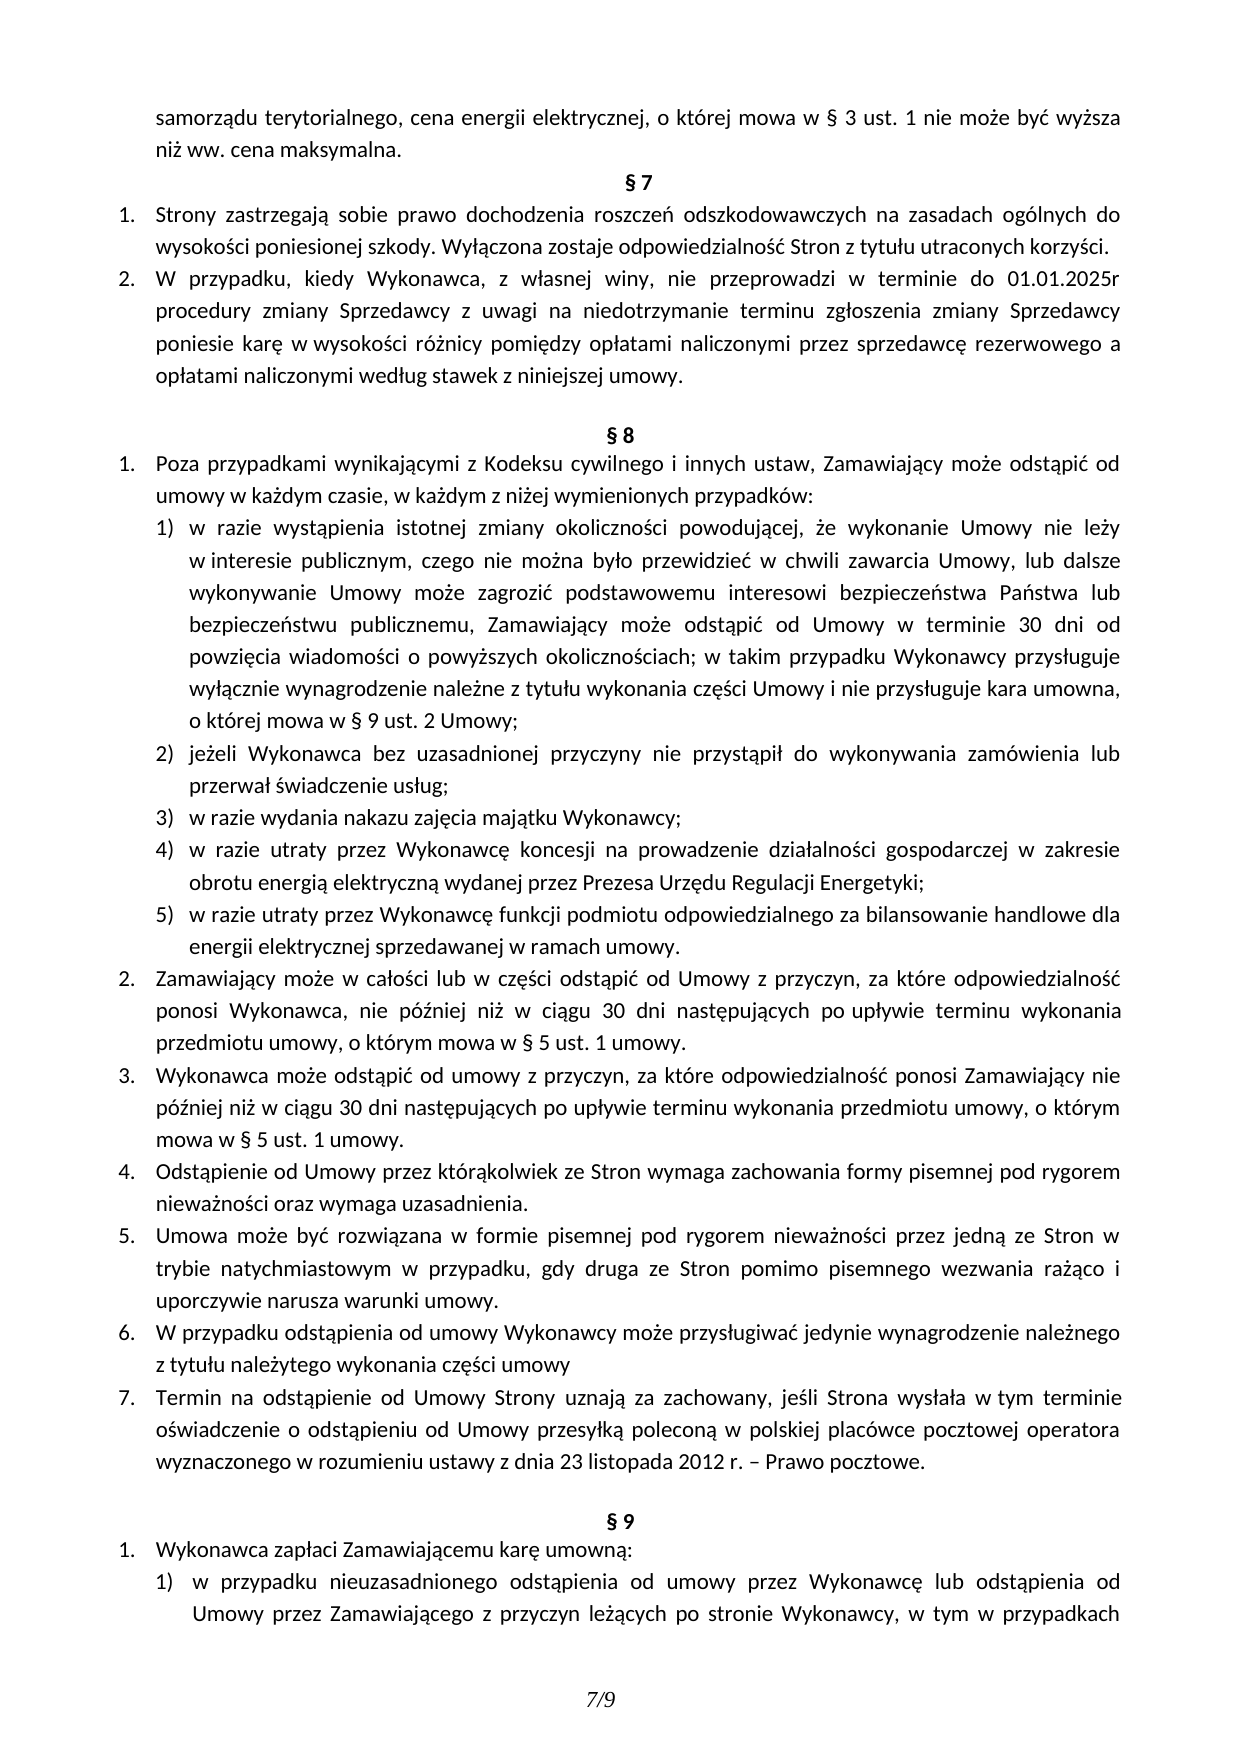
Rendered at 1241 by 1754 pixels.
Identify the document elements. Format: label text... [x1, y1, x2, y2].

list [155, 1567, 1122, 1628]
list Wykonawca może odstąpić od umowy z przyczyn, za które odpowiedzialność ponosi Zamawiający nie później niż w ciągu 30 dni następujących po upływie terminu wykonania przedmiotu umowy, o którym mowa w § 5 ust. 1 umowy. [118, 1061, 1122, 1153]
list w razie utraty przez Wykonawcę funkcji podmiotu odpowiedzialnego za bilansowanie handlowe dla energii elektrycznej sprzedawanej w ramach umowy. [155, 900, 1122, 960]
text § 7 [155, 168, 1122, 196]
list W przypadku odstąpienia od umowy Wykonawcy może przysługiwać jedynie wynagrodzenie należnego z tytułu należytego wykonania części umowy [118, 1318, 1122, 1378]
list w razie utraty przez Wykonawcę koncesji na prowadzenie działalności gospodarczej w zakresie obrotu energią elektryczną wydanej przez Prezesa Urzędu Regulacji Energetyki; [155, 835, 1122, 896]
subtitle § 8 [118, 421, 1122, 449]
list w razie wystąpienia istotnej zmiany okoliczności powodującej, że wykonanie Umowy nie leży w interesie publicznym, czego nie można było przewidzieć w chwili zawarcia Umowy, lub dalsze wykonywanie Umowy może zagrozić podstawowemu interesowi bezpieczeństwa Państwa lub bezpieczeństwu publicznemu, Zamawiający może odstąpić od Umowy w terminie 30 dni od powzięcia wiadomości o powyższych okolicznościach; w takim przypadku Wykonawcy przysługuje wyłącznie wynagrodzenie należne z tytułu wykonania części Umowy i nie przysługuje kara umowna, o której mowa w § 9 ust. 2 Umowy; [155, 513, 1122, 735]
list w razie wydania nakazu zajęcia majątku Wykonawcy; [155, 803, 1122, 831]
list Strony zastrzegają sobie prawo dochodzenia roszczeń odszkodowawczych na zasadach ogólnych do wysokości poniesionej szkody. Wyłączona zostaje odpowiedzialność Stron z tytułu utraconych korzyści. [118, 200, 1122, 260]
list Termin na odstąpienie od Umowy Strony uznają za zachowany, jeśli Strona wysłała w tym terminie oświadczenie o odstąpieniu od Umowy przesyłką poleconą w polskiej placówce pocztowej operatora wyznaczonego w rozumieniu ustawy z dnia 23 listopada 2012 r. – Prawo pocztowe. [118, 1383, 1122, 1475]
list Wykonawca zapłaci Zamawiającemu karę umowną: [118, 1535, 1122, 1563]
list jeżeli Wykonawca bez uzasadnionej przyczyny nie przystąpił do wykonywania zamówienia lub przerwał świadczenie usług; [155, 739, 1122, 799]
list W przypadku, kiedy Wykonawca, z własnej winy, nie przeprowadzi w terminie do 01.01.2025r procedury zmiany Sprzedawcy z uwagi na niedotrzymanie terminu zgłoszenia zmiany Sprzedawcy poniesie karę w wysokości różnicy pomiędzy opłatami naliczonymi przez sprzedawcę rezerwowego a opłatami naliczonymi według stawek z niniejszej umowy. [118, 264, 1122, 389]
text § 9 [118, 1507, 1122, 1535]
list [118, 103, 1122, 164]
list Odstąpienie od Umowy przez którąkolwiek ze Stron wymaga zachowania formy pisemnej pod rygorem nieważności oraz wymaga uzasadnienia. [118, 1157, 1122, 1217]
list Zamawiający może w całości lub w części odstąpić od Umowy z przyczyn, za które odpowiedzialność ponosi Wykonawca, nie później niż w ciągu 30 dni następujących po upływie terminu wykonania przedmiotu umowy, o którym mowa w § 5 ust. 1 umowy. [118, 964, 1122, 1057]
list Poza przypadkami wynikającymi z Kodeksu cywilnego i innych ustaw, Zamawiający może odstąpić od umowy w każdym czasie, w każdym z niżej wymienionych przypadków: [118, 449, 1122, 509]
list Umowa może być rozwiązana w formie pisemnej pod rygorem nieważności przez jedną ze Stron w trybie natychmiastowym w przypadku, gdy druga ze Stron pomimo pisemnego wezwania rażąco i uporczywie narusza warunki umowy. [118, 1222, 1122, 1314]
